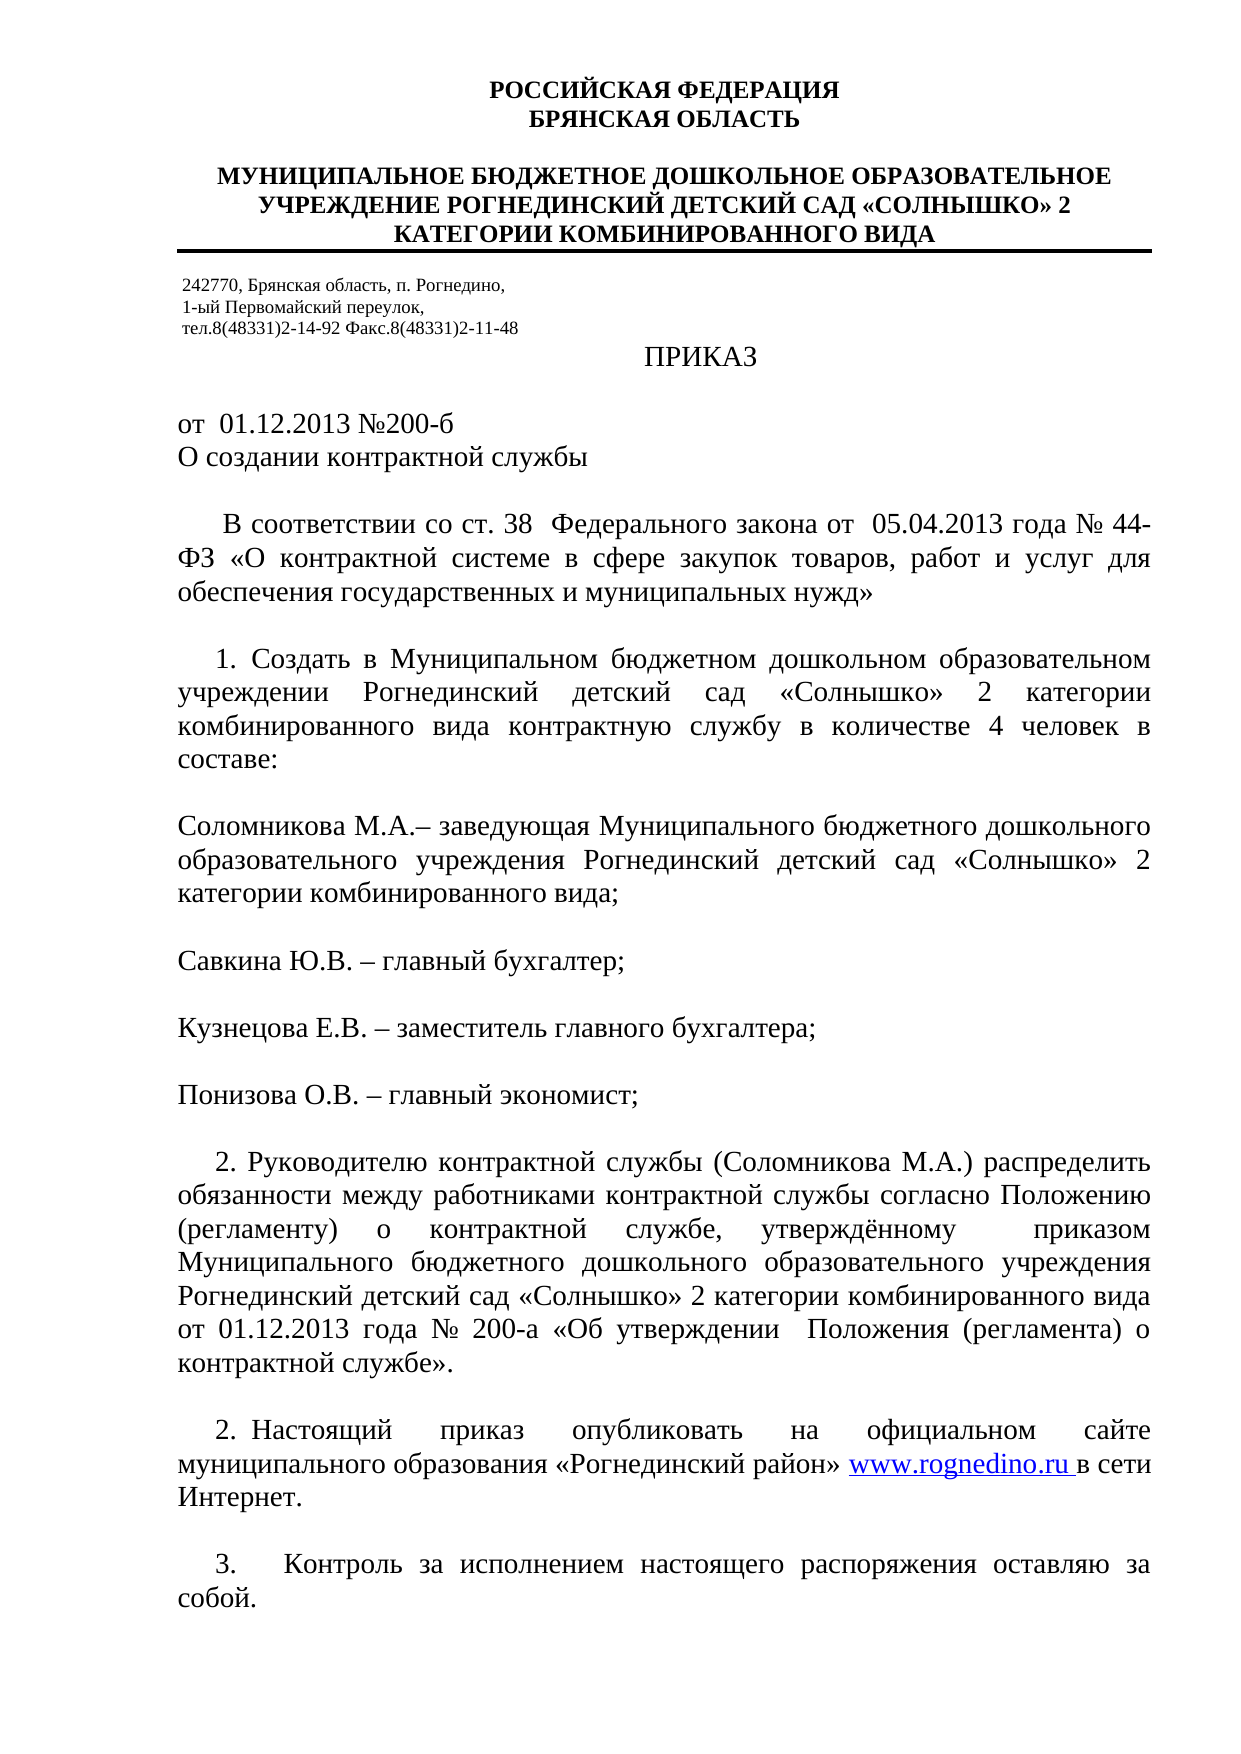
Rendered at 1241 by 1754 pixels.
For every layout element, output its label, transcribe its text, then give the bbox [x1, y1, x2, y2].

text 242770, Брянская область, п. Рогнедино, [182, 274, 1152, 296]
text тел.8(48331)2-14-92 Факс.8(48331)2-11-48 [182, 317, 1152, 339]
text О создании контрактной службы [177, 439, 1152, 473]
text ПРИКАЗ [177, 339, 1152, 372]
text МУНИЦИПАЛЬНОЕ БЮДЖЕТНОЕ ДОШКОЛЬНОЕ ОБРАЗОВАТЕЛЬНОЕ УЧРЕЖДЕНИЕ РОГНЕДИНСКИЙ ДЕТСКИЙ САД «СОЛНЫШКО» 2 КАТЕГОРИИ КОМБИНИРОВАННОГО ВИДА [177, 161, 1152, 249]
text Савкина Ю.В. – главный бухгалтер; [177, 943, 1152, 976]
text Соломникова М.А.– заведующая Муниципального бюджетного дошкольного образовательного учреждения Рогнединский детский сад «Солнышко» 2 категории комбинированного вида; [177, 808, 1152, 909]
subtitle БРЯНСКАЯ ОБЛАСТЬ [177, 104, 1152, 132]
subtitle РОССИЙСКАЯ ФЕДЕРАЦИЯ [177, 75, 1152, 104]
list Контроль за исполнением настоящего распоряжения оставляю за собой. [177, 1546, 1152, 1613]
text Кузнецова Е.В. – заместитель главного бухгалтера; [177, 1010, 1152, 1043]
text Понизова О.В. – главный экономист; [177, 1077, 1152, 1110]
list 2. Руководителю контрактной службы (Соломникова М.А.) распределить обязанности между работниками контрактной службы согласно Положению (регламенту) о контрактной службе, утверждённому приказом Муниципального бюджетного дошкольного образовательного учреждения Рогнединский детский сад «Солнышко» 2 категории комбинированного вида от 01.12.2013 года № 200-а «Об утверждении Положения (регламента) о контрактной службе». [177, 1144, 1152, 1379]
list Настоящий приказ опубликовать на официальном сайте муниципального образования «Рогнединский район» www.rognedino.ru в сети Интернет. [177, 1412, 1152, 1513]
text В соответствии со ст. 38 Федерального закона от 05.04.2013 года № 44-ФЗ «О контрактной системе в сфере закупок товаров, работ и услуг для обеспечения государственных и муниципальных нужд» [177, 507, 1152, 607]
text 1-ый Первомайский переулок, [182, 296, 1152, 317]
text от 01.12.2013 №200-б [177, 406, 1152, 439]
list Создать в Муниципальном бюджетном дошкольном образовательном учреждении Рогнединский детский сад «Солнышко» 2 категории комбинированного вида контрактную службу в количестве 4 человек в составе: [177, 641, 1152, 775]
